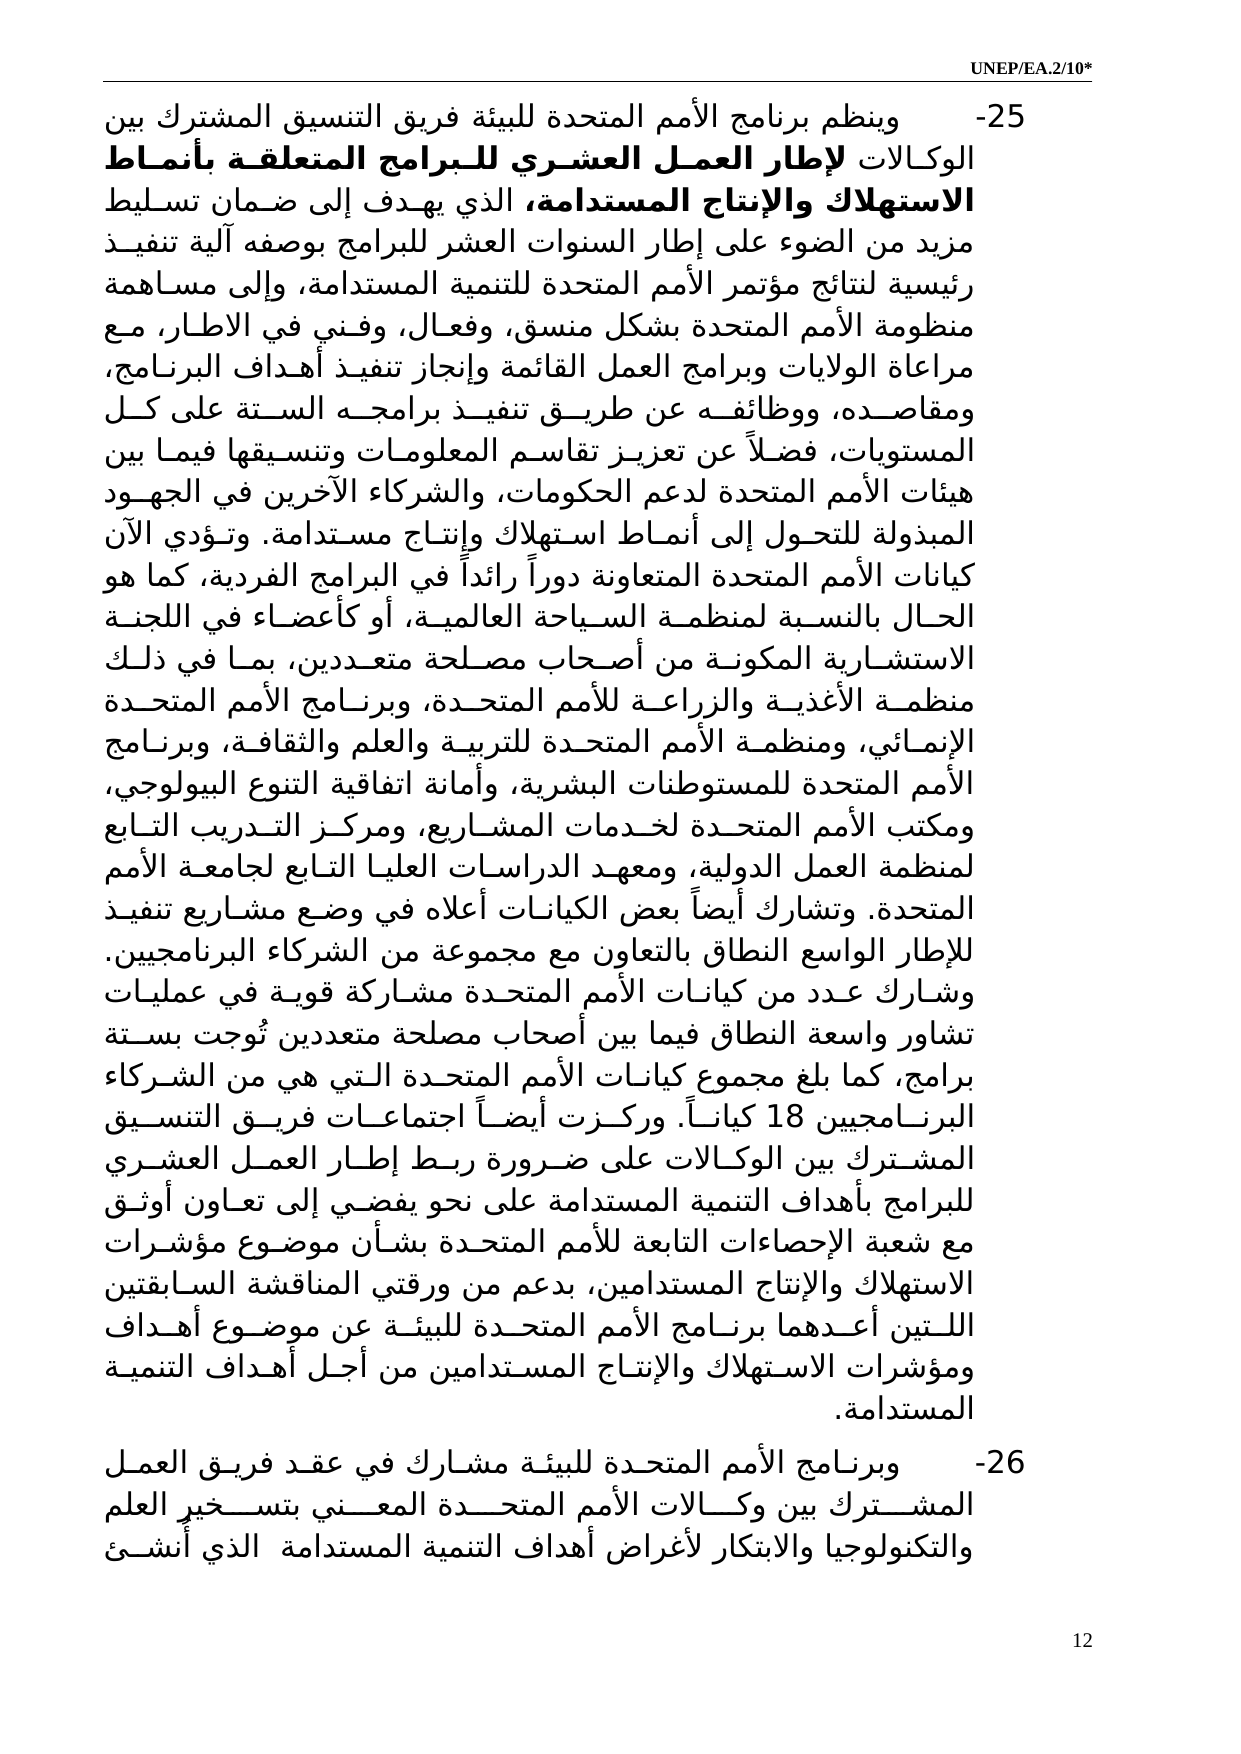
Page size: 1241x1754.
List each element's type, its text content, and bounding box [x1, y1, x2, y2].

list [103, 1440, 974, 1565]
list وينظم برنامج الأمم المتحدة للبيئة فريق التنسيق المشترك بين الوكالات لإطار العمل العشري للبرامج المتعلقة بأنماط الاستهلاك والإنتاج المستدامة، الذي يهدف إلى ضمان تسليط مزيد من الضوء على إطار السنوات العشر للبرامج بوصفه آلية تنفيذ رئيسية لنتائج مؤتمر الأمم المتحدة للتنمية المستدامة، وإلى مساهمة منظومة الأمم المتحدة بشكل منسق، وفعال، وفني في الاطار، مع مراعاة الولايات وبرامج العمل القائمة وإنجاز تنفيذ أهداف البرنامج، ومقاصده، ووظائفه عن طريق تنفيذ برامجه الستة على كل المستويات، فضلاً عن تعزيز تقاسم المعلومات وتنسيقها فيما بين هيئات الأمم المتحدة لدعم الحكومات، والشركاء الآخرين في الجهود المبذولة للتحول إلى أنماط استهلاك وإنتاج مستدامة. وتؤدي الآن كيانات الأمم المتحدة المتعاونة دوراً رائداً في البرامج الفردية، كما هو الحال بالنسبة لمنظمة السياحة العالمية، أو كأعضاء في اللجنة الاستشارية المكونة من أصحاب مصلحة متعددين، بما في ذلك منظمة الأغذية والزراعة للأمم المتحدة، وبرنامج الأمم المتحدة الإنمائي، ومنظمة الأمم المتحدة للتربية والعلم والثقافة، وبرنامج الأمم المتحدة للمستوطنات البشرية، وأمانة اتفاقية التنوع البيولوجي، ومكتب الأمم المتحدة لخدمات المشاريع، ومركز التدريب التابع لمنظمة العمل الدولية، ومعهد الدراسات العليا التابع لجامعة الأمم المتحدة. وتشارك أيضاً بعض الكيانات أعلاه في وضع مشاريع تنفيذ للإطار الواسع النطاق بالتعاون مع مجموعة من الشركاء البرنامجيين. وشارك عدد من كيانات الأمم المتحدة مشاركة قوية في عمليات تشاور واسعة النطاق فيما بين أصحاب مصلحة متعددين تُوجت بستة برامج، كما بلغ مجموع كيانات الأمم المتحدة التي هي من الشركاء البرنامجيين 18 كياناً. وركزت أيضاً اجتماعات فريق التنسيق المشترك بين الوكالات على ضرورة ربط إطار العمل العشري للبرامج بأهداف التنمية المستدامة على نحو يفضي إلى تعاون أوثق مع شعبة الإحصاءات التابعة للأمم المتحدة بشأن موضوع مؤشرات الاستهلاك والإنتاج المستدامين، بدعم من ورقتي المناقشة السابقتين اللتين أعدهما برنامج الأمم المتحدة للبيئة عن موضوع أهداف ومؤشرات الاستهلاك والإنتاج المستدامين من أجل أهداف التنمية المستدامة. [103, 94, 975, 1428]
